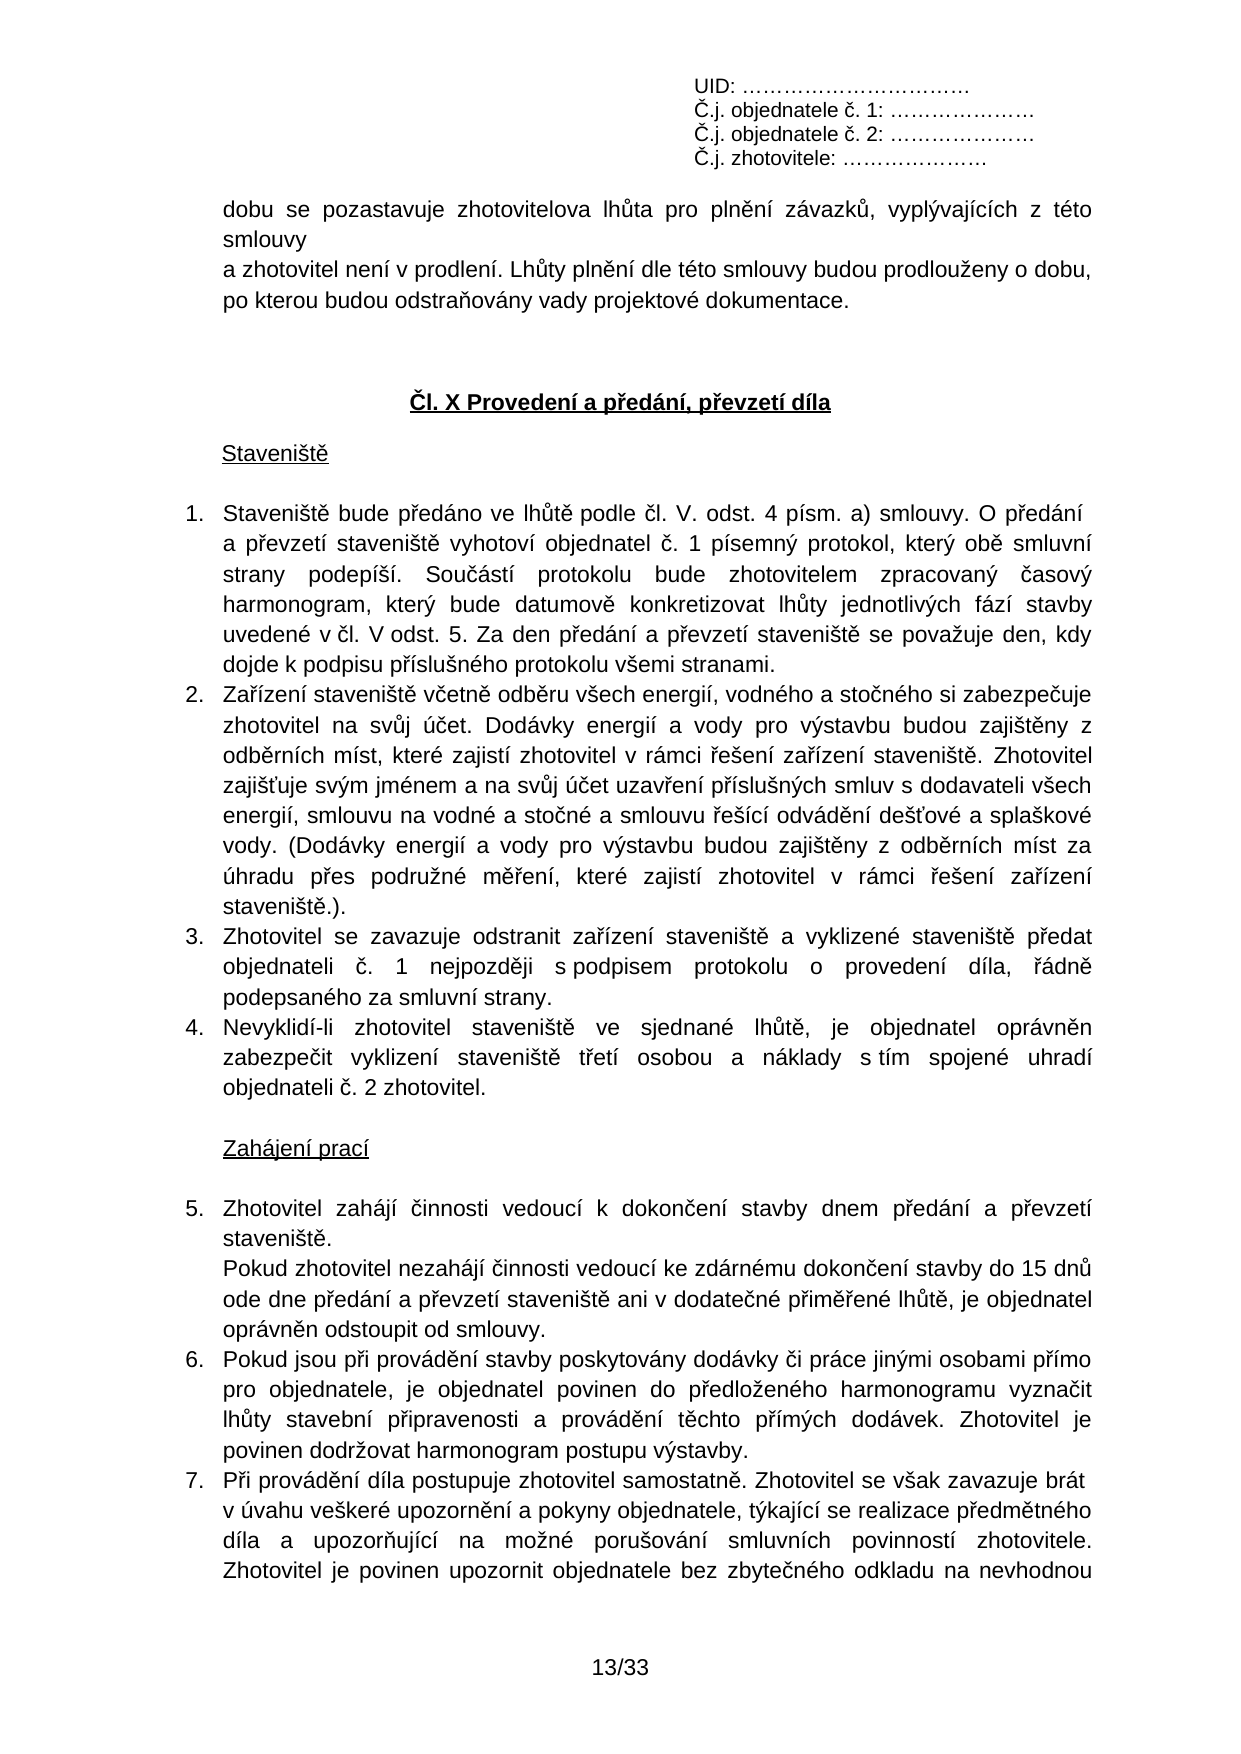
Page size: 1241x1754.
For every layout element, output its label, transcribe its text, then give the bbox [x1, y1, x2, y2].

text Staveniště [148, 440, 1093, 466]
list Staveniště bude předáno ve lhůtě podle čl. V. odst. 4 písm. a) smlouvy. O předání a převzetí staveniště vyhotoví objednatel č. 1 písemný protokol, který obě smluvní strany podepíší. Součástí protokolu bude zhotovitelem zpracovaný časový harmonogram, který bude datumově konkretizovat lhůty jednotlivých fází stavby uvedené v čl. V odst. 5. Za den předání a převzetí staveniště se považuje den, kdy dojde k podpisu příslušného protokolu všemi stranami. [185, 500, 1093, 677]
list Pokud jsou při provádění stavby poskytovány dodávky či práce jinými osobami přímo pro objednatele, je objednatel povinen do předloženého harmonogramu vyznačit lhůty stavební připravenosti a provádění těchto přímých dodávek. Zhotovitel je povinen dodržovat harmonogram postupu výstavby. [185, 1346, 1093, 1463]
list Nevyklidí-li zhotovitel staveniště ve sjednané lhůtě, je objednatel oprávněn zabezpečit vyklizení staveniště třetí osobou a náklady s tím spojené uhradí objednateli č. 2 zhotovitel. [185, 1014, 1093, 1100]
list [185, 196, 1093, 313]
list Zhotovitel se zavazuje odstranit zařízení staveniště a vyklizené staveniště předat objednateli č. 1 nejpozději s podpisem protokolu o provedení díla, řádně podepsaného za smluvní strany. [185, 923, 1093, 1010]
list Zahájení prací [223, 1134, 1093, 1161]
list Zhotovitel zahájí činnosti vedoucí k dokončení stavby dnem předání a převzetí staveniště. Pokud zhotovitel nezahájí činnosti vedoucí ke zdárnému dokončení stavby do 15 dnů ode dne předání a převzetí staveniště ani v dodatečné přiměřené lhůtě, je objednatel oprávněn odstoupit od smlouvy. [185, 1195, 1093, 1342]
text Čl. X Provedení a předání, převzetí díla [148, 389, 1093, 415]
list Zařízení staveniště včetně odběru všech energií, vodného a stočného si zabezpečuje zhotovitel na svůj účet. Dodávky energií a vody pro výstavbu budou zajištěny z odběrních míst, které zajistí zhotovitel v rámci řešení zařízení staveniště. Zhotovitel zajišťuje svým jménem a na svůj účet uzavření příslušných smluv s dodavateli všech energií, smlouvu na vodné a stočné a smlouvu řešící odvádění dešťové a splaškové vody. (Dodávky energií a vody pro výstavbu budou zajištěny z odběrních míst za úhradu přes podružné měření, které zajistí zhotovitel v rámci řešení zařízení staveniště.). [185, 681, 1093, 919]
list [185, 1467, 1093, 1584]
